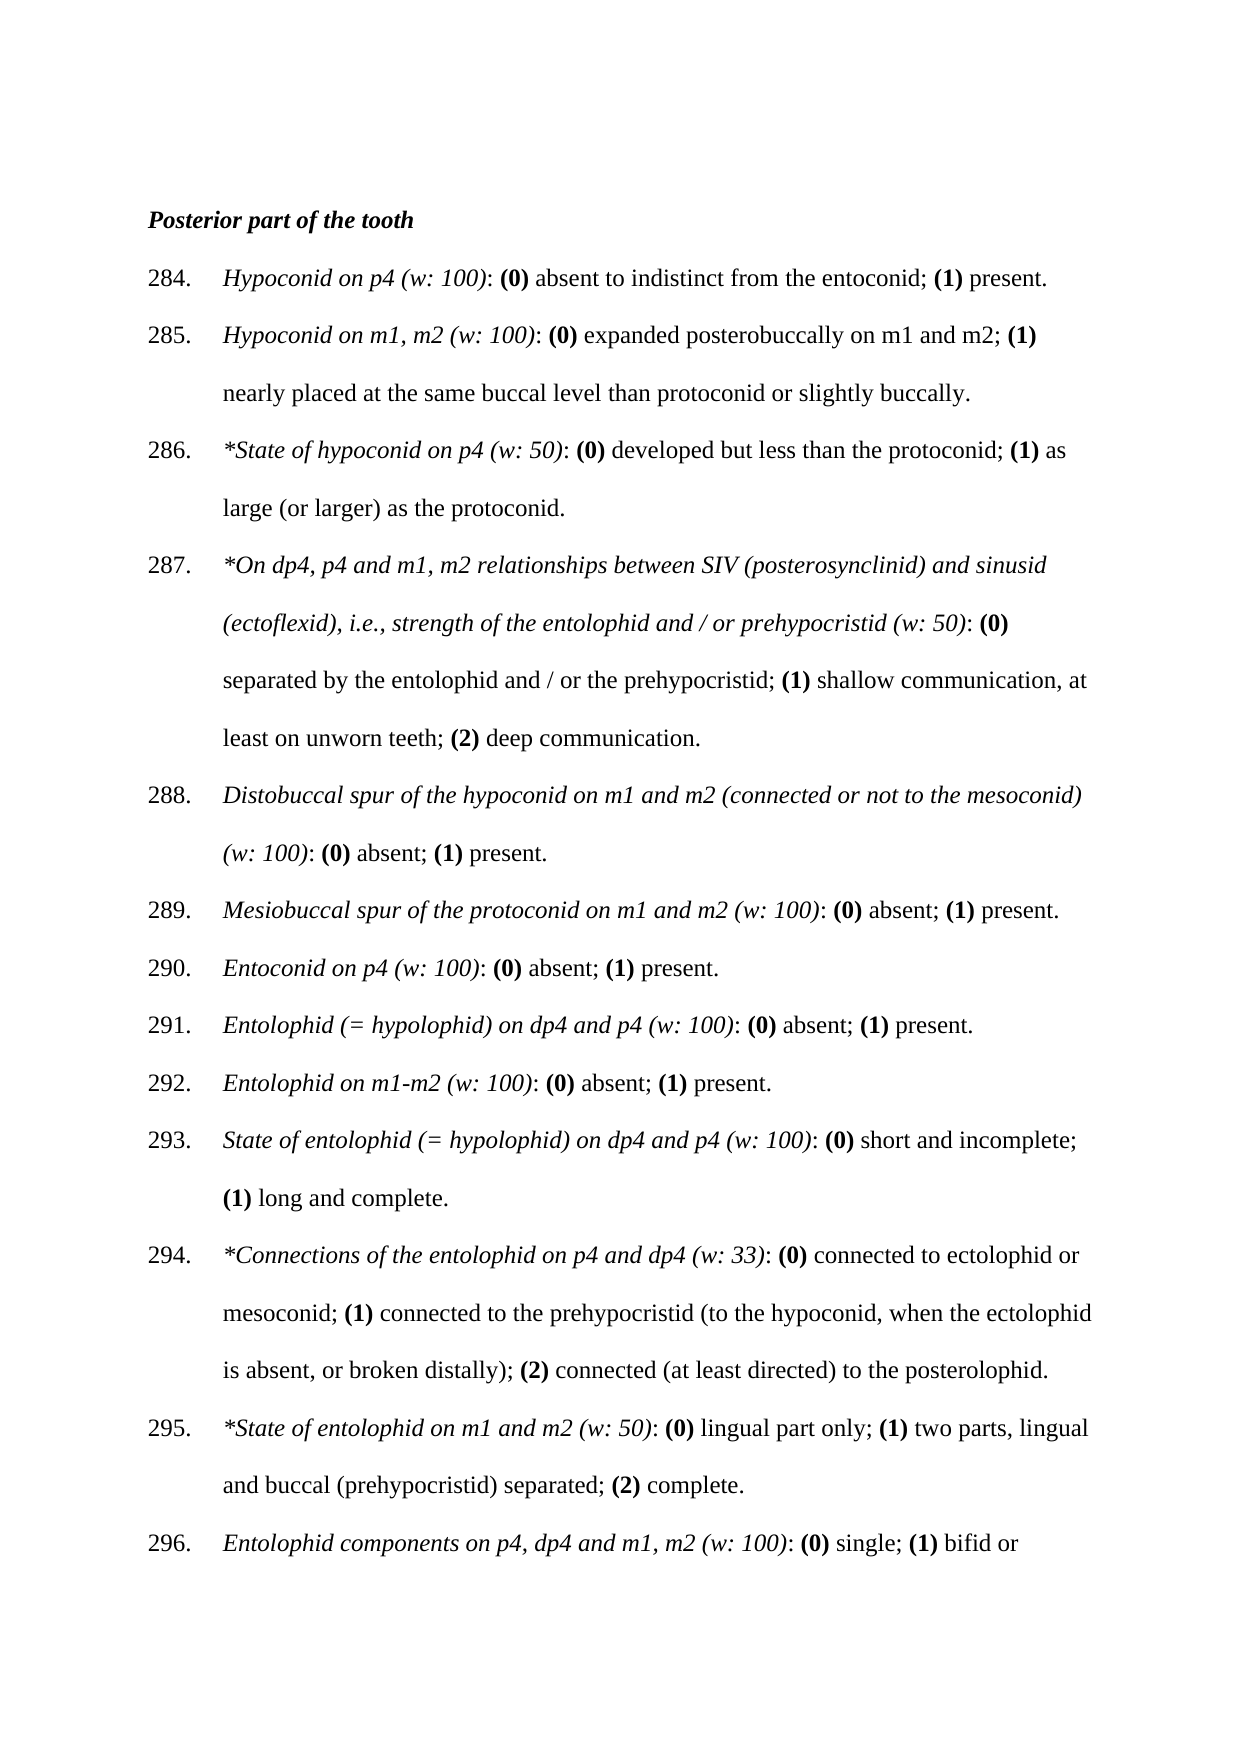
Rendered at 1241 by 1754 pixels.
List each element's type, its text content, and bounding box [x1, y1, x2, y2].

text 287. *On dp4, p4 and m1, m2 relationships between SIV (posterosynclinid) and sinusid (ectoflexid), i.e., strength of the entolophid and / or prehypocristid (w: 50): (0) separated by the entolophid and / or the prehypocristid; (1) shallow communication, at least on unworn teeth; (2) deep communication. [148, 550, 1093, 751]
text 290. Entoconid on p4 (w: 100): (0) absent; (1) present. [148, 953, 1093, 981]
text 285. Hypoconid on m1, m2 (w: 100): (0) expanded posterobuccally on m1 and m2; (1) nearly placed at the same buccal level than protoconid or slightly buccally. [148, 320, 1093, 406]
text 295. *State of entolophid on m1 and m2 (w: 50): (0) lingual part only; (1) two parts, lingual and buccal (prehypocristid) separated; (2) complete. [148, 1413, 1093, 1499]
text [148, 1528, 1093, 1556]
text 284. Hypoconid on p4 (w: 100): (0) absent to indistinct from the entoconid; (1) present. [148, 263, 1093, 291]
text Posterior part of the tooth [148, 205, 1093, 234]
text 294. *Connections of the entolophid on p4 and dp4 (w: 33): (0) connected to ectolophid or mesoconid; (1) connected to the prehypocristid (to the hypoconid, when the ectolophid is absent, or broken distally); (2) connected (at least directed) to the posterolophid. [148, 1240, 1093, 1384]
text 292. Entolophid on m1-m2 (w: 100): (0) absent; (1) present. [148, 1068, 1093, 1096]
text 288. Distobuccal spur of the hypoconid on m1 and m2 (connected or not to the mesoconid) (w: 100): (0) absent; (1) present. [148, 780, 1093, 866]
text 293. State of entolophid (= hypolophid) on dp4 and p4 (w: 100): (0) short and incomplete; (1) long and complete. [148, 1125, 1093, 1211]
text 289. Mesiobuccal spur of the protoconid on m1 and m2 (w: 100): (0) absent; (1) present. [148, 895, 1093, 924]
text 286. *State of hypoconid on p4 (w: 50): (0) developed but less than the protoconid; (1) as large (or larger) as the protoconid. [148, 435, 1093, 521]
text 291. Entolophid (= hypolophid) on dp4 and p4 (w: 100): (0) absent; (1) present. [148, 1010, 1093, 1039]
